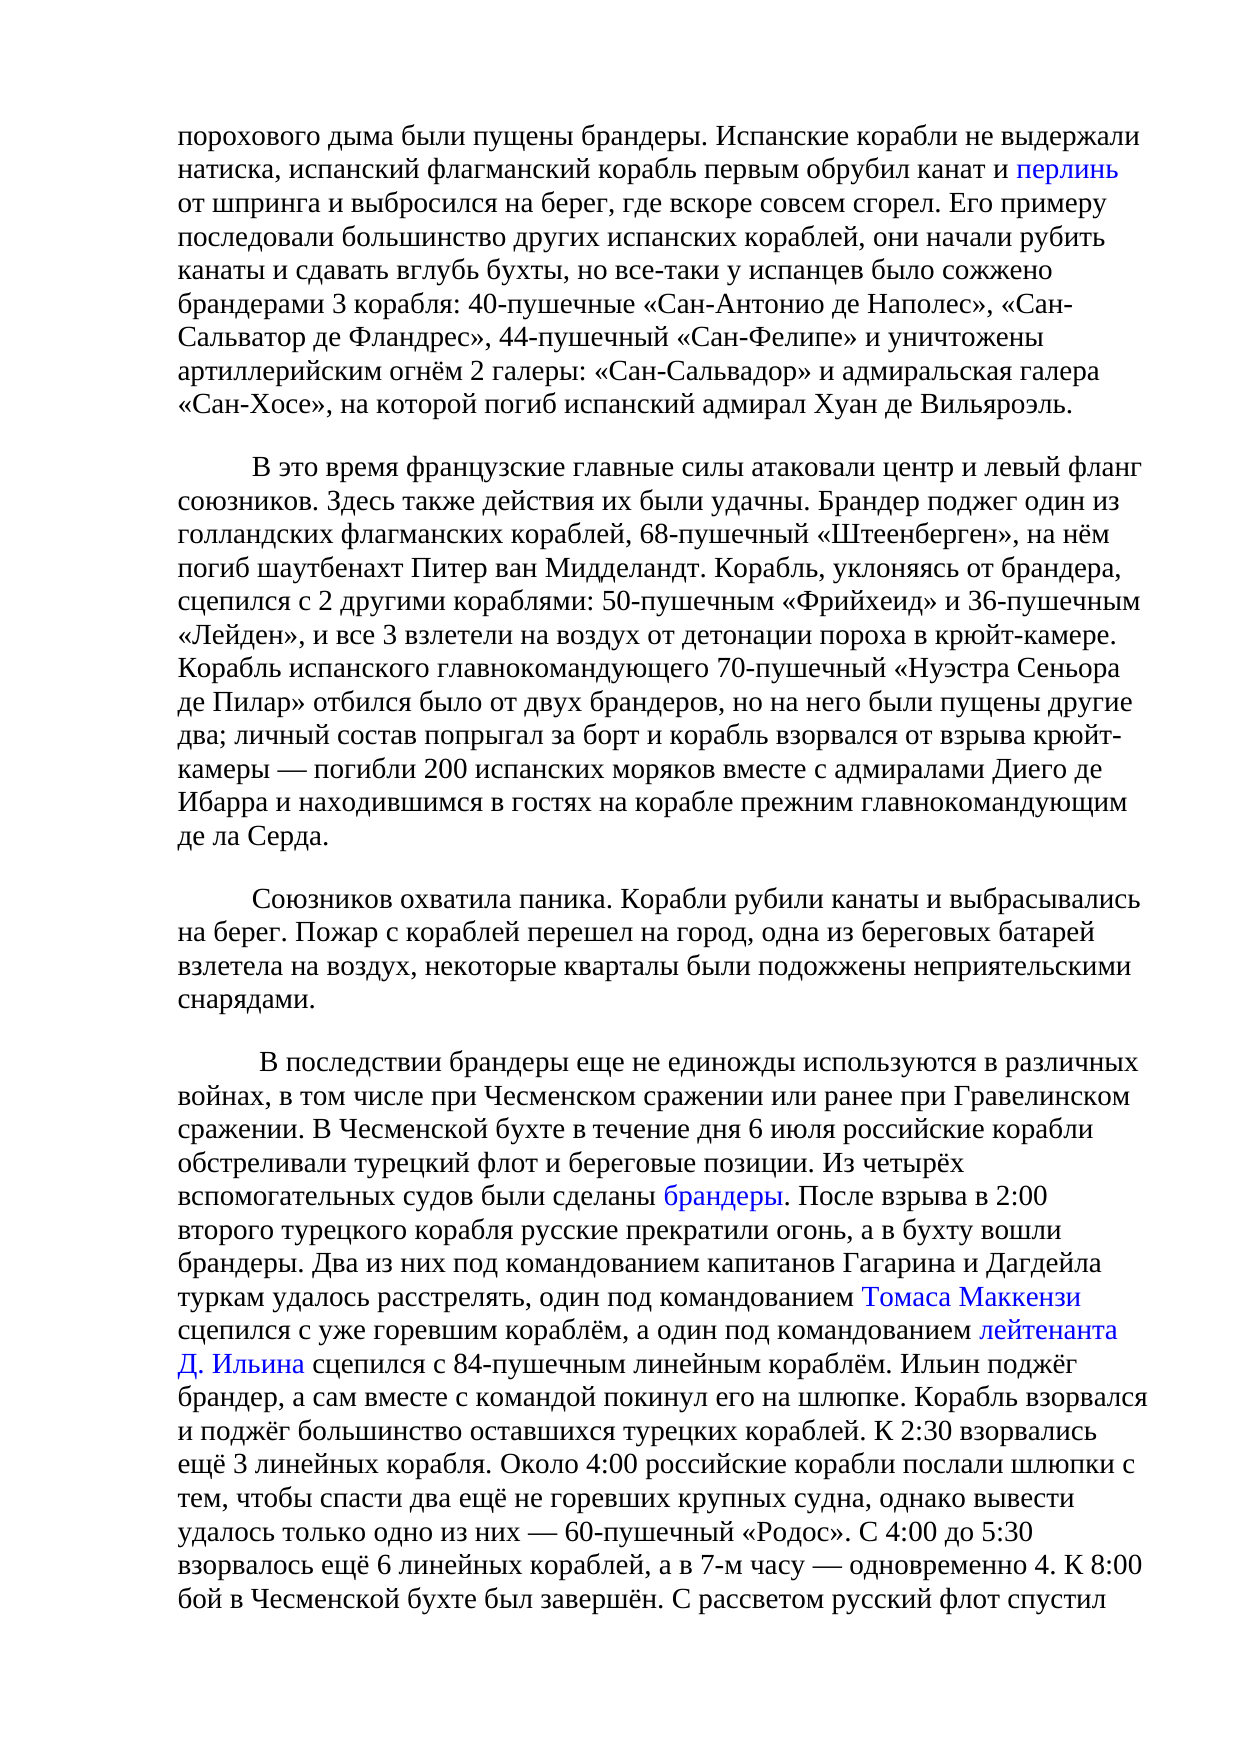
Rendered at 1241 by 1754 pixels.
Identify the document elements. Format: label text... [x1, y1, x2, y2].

text В это время французские главные силы атаковали центр и левый фланг союзников. Здесь также действия их были удачны. Брандер поджег один из голландских флагманских кораблей, 68-пушечный «Штеенберген», на нём погиб шаутбенахт Питер ван Мидделандт. Корабль, уклоняясь от брандера, сцепился с 2 другими кораблями: 50-пушечным «Фрийхеид» и 36-пушечным «Лейден», и все 3 взлетели на воздух от детонации пороха в крюйт-камере. Корабль испанского главнокомандующего 70-пушечный «Нуэстра Сеньора де Пилар» отбился было от двух брандеров, но на него были пущены другие два; личный состав попрыгал за борт и корабль взорвался от взрыва крюйт-камеры — погибли 200 испанских моряков вместе с адмиралами Диего де Ибарра и находившимся в гостях на корабле прежним главнокомандующим де ла Серда. [177, 449, 1152, 852]
text Союзников охватила паника. Корабли рубили канаты и выбрасывались на берег. Пожар с кораблей перешел на город, одна из береговых батарей взлетела на воздух, некоторые кварталы были подожжены неприятельскими снарядами. [177, 881, 1152, 1015]
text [177, 118, 1152, 420]
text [177, 1044, 1152, 1614]
